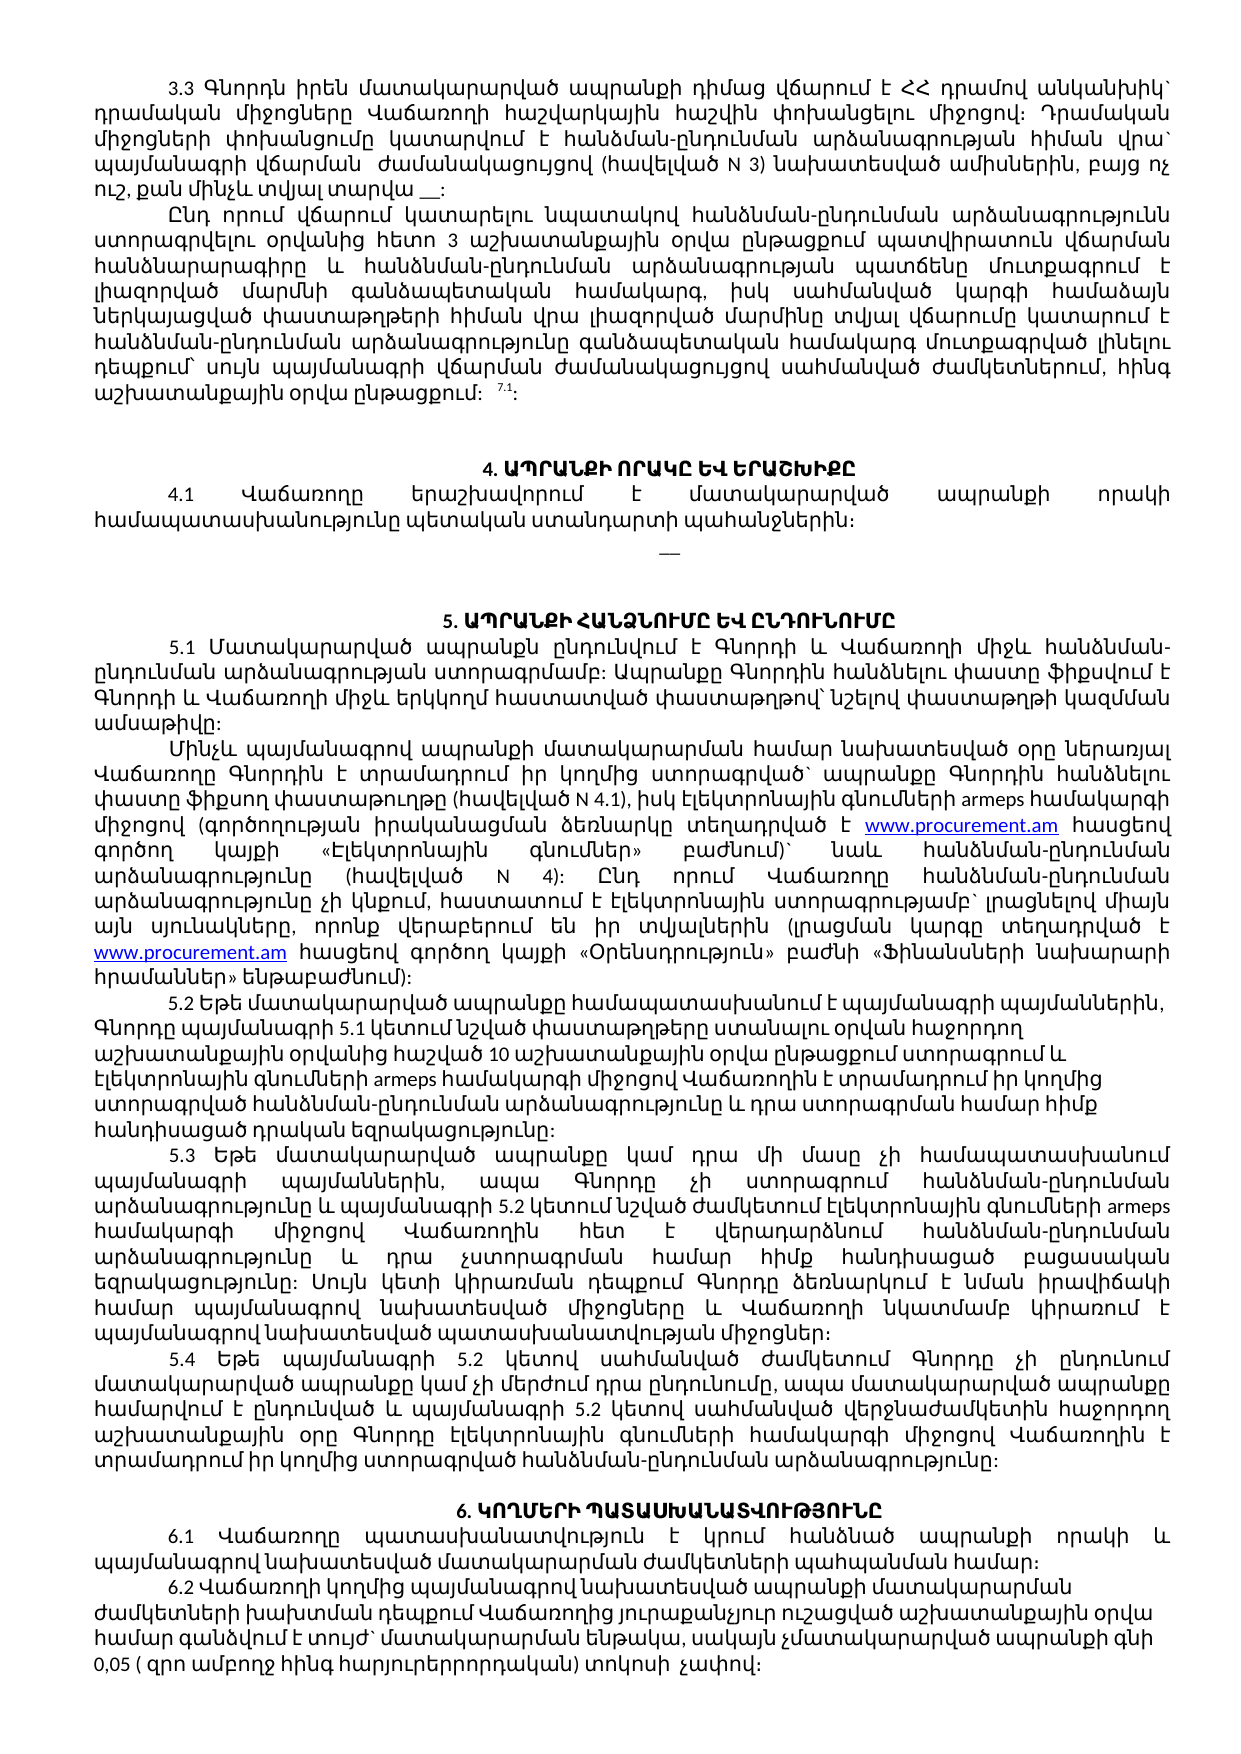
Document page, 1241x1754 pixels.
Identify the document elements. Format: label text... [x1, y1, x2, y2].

text 6.1 Վաճառողը պատասխանատվություն է կրում հանձնած ապրանքի որակի և պայմանագրով նախատեսված մատակարարման ժամկետների պահպանման համար։ [94, 1524, 1171, 1574]
text 3.3 Գնորդն իրեն մատակարարված ապրանքի դիմաց վճարում է ՀՀ դրամով անկանխիկ` դրամական միջոցները Վաճառողի հաշվարկային հաշվին փոխանցելու միջոցով։ Դրամական միջոցների փոխանցումը կատարվում է հանձման-ընդունման արձանագրության հիման վրա` պայմանագրի վճարման ժամանակացույցով (հավելված N 3) նախատեսված ամիսներին, բայց ոչ ուշ, քան մինչև տվյալ տարվա __: [94, 75, 1171, 202]
text 6. ԿՈՂՄԵՐԻ ՊԱՏԱՍԽԱՆԱՏՎՈՒԹՅՈՒՆԸ [94, 1498, 1171, 1524]
text 6.2 Վաճառողի կողմից պայմանագրով նախատեսված ապրանքի մատակարարման ժամկետների խախտման դեպքում Վաճառողից յուրաքանչյուր ուշացված աշխատանքային օրվա համար գանձվում է տույժ` մատակարարման ենթակա, սակայն չմատակարարված ապրանքի գնի 0,05 ( զրո ամբողջ հինգ հարյուրերրորդական) տոկոսի չափով։ [94, 1574, 1171, 1676]
text 5.2 Եթե մատակարարված ապրանքը համապատասխանում է պայմանագրի պայմաններին, Գնորդը պայմանագրի 5.1 կետում նշված փաստաթղթերը ստանալու օրվան հաջորդող աշխատանքային օրվանից հաշված 10 աշխատանքային օրվա ընթացքում ստորագրում և էլեկտրոնային գնումների armeps համակարգի միջոցով Վաճառողին է տրամադրում իր կողմից ստորագրված հանձնման-ընդունման արձանագրությունը և դրա ստորագրման համար հիմք հանդիսացած դրական եզրակացությունը: [94, 990, 1171, 1142]
text __ [94, 532, 1171, 558]
text 5. ԱՊՐԱՆՔԻ ՀԱՆՁՆՈՒՄԸ ԵՎ ԸՆԴՈՒՆՈՒՄԸ [94, 609, 1171, 634]
text 5.3 Եթե մատակարարված ապրանքը կամ դրա մի մասը չի համապատասխանում պայմանագրի պայմաններին, ապա Գնորդը չի ստորագրում հանձնման-ընդունման արձանագրությունը և պայմանագրի 5.2 կետում նշված ժամկետում էլեկտրոնային գնումների armeps համակարգի միջոցով Վաճառողին հետ է վերադարձնում հանձնման-ընդունման արձանագրությունը և դրա չստորագրման համար հիմք հանդիսացած բացասական եզրակացությունը: Սույն կետի կիրառման դեպքում Գնորդը ձեռնարկում է նման իրավիճակի համար պայմանագրով նախատեսված միջոցները և Վաճառողի նկատմամբ կիրառում է պայմանագրով նախատեսված պատասխանատվության միջոցներ։ [94, 1142, 1171, 1346]
text 5.4 Եթե պայմանագրի 5.2 կետով սահմանված ժամկետում Գնորդը չի ընդունում մատակարարված ապրանքը կամ չի մերժում դրա ընդունումը, ապա մատակարարված ապրանքը համարվում է ընդունված և պայմանագրի 5.2 կետով սահմանված վերջնաժամկետին հաջորդող աշխատանքային օրը Գնորդը էլեկտրոնային գնումների համակարգի միջոցով Վաճառողին է տրամադրում իր կողմից ստորագրված հանձնման-ընդունման արձանագրությունը: [94, 1346, 1171, 1473]
text 4.1 Վաճառողը երաշխավորում է մատակարարված ապրանքի որակի համապատասխանությունը պետական ստանդարտի պահանջներին։ [94, 482, 1171, 532]
text 5.1 Մատակարարված ապրանքն ընդունվում է Գնորդի և Վաճառողի միջև հանձնման-ընդունման արձանագրության ստորագրմամբ: Ապրանքը Գնորդին հանձնելու փաստը ֆիքսվում է Գնորդի և Վաճառողի միջև երկկողմ հաստատված փաստաթղթով՝ նշելով փաստաթղթի կազմման ամսաթիվը: [94, 634, 1171, 736]
text Մինչև պայմանագրով ապրանքի մատակարարման համար նախատեսված օրը ներառյալ Վաճառողը Գնորդին է տրամադրում իր կողմից ստորագրված` ապրանքը Գնորդին հանձնելու փաստը ֆիքսող փաստաթուղթը (հավելված N 4.1), իսկ էլեկտրոնային գնումների armeps համակարգի միջոցով (գործողության իրականացման ձեռնարկը տեղադրված է www.procurement.am հասցեով գործող կայքի «Էլեկտրոնային գնումներ» բաժնում)` նաև հանձնման-ընդունման արձանագրությունը (հավելված N 4): Ընդ որում Վաճառողը հանձնման-ընդունման արձանագրությունը չի կնքում, հաստատում է էլեկտրոնային ստորագրությամբ` լրացնելով միայն այն սյունակները, որոնք վերաբերում են իր տվյալներին (լրացման կարգը տեղադրված է www.procurement.am հասցեով գործող կայքի «Օրենսդրություն» բաժնի «Ֆինանսների նախարարի հրամաններ» ենթաբաժնում): [94, 736, 1171, 990]
text 4. ԱՊՐԱՆՔԻ ՈՐԱԿԸ ԵՎ ԵՐԱՇԽԻՔԸ [94, 456, 1171, 482]
